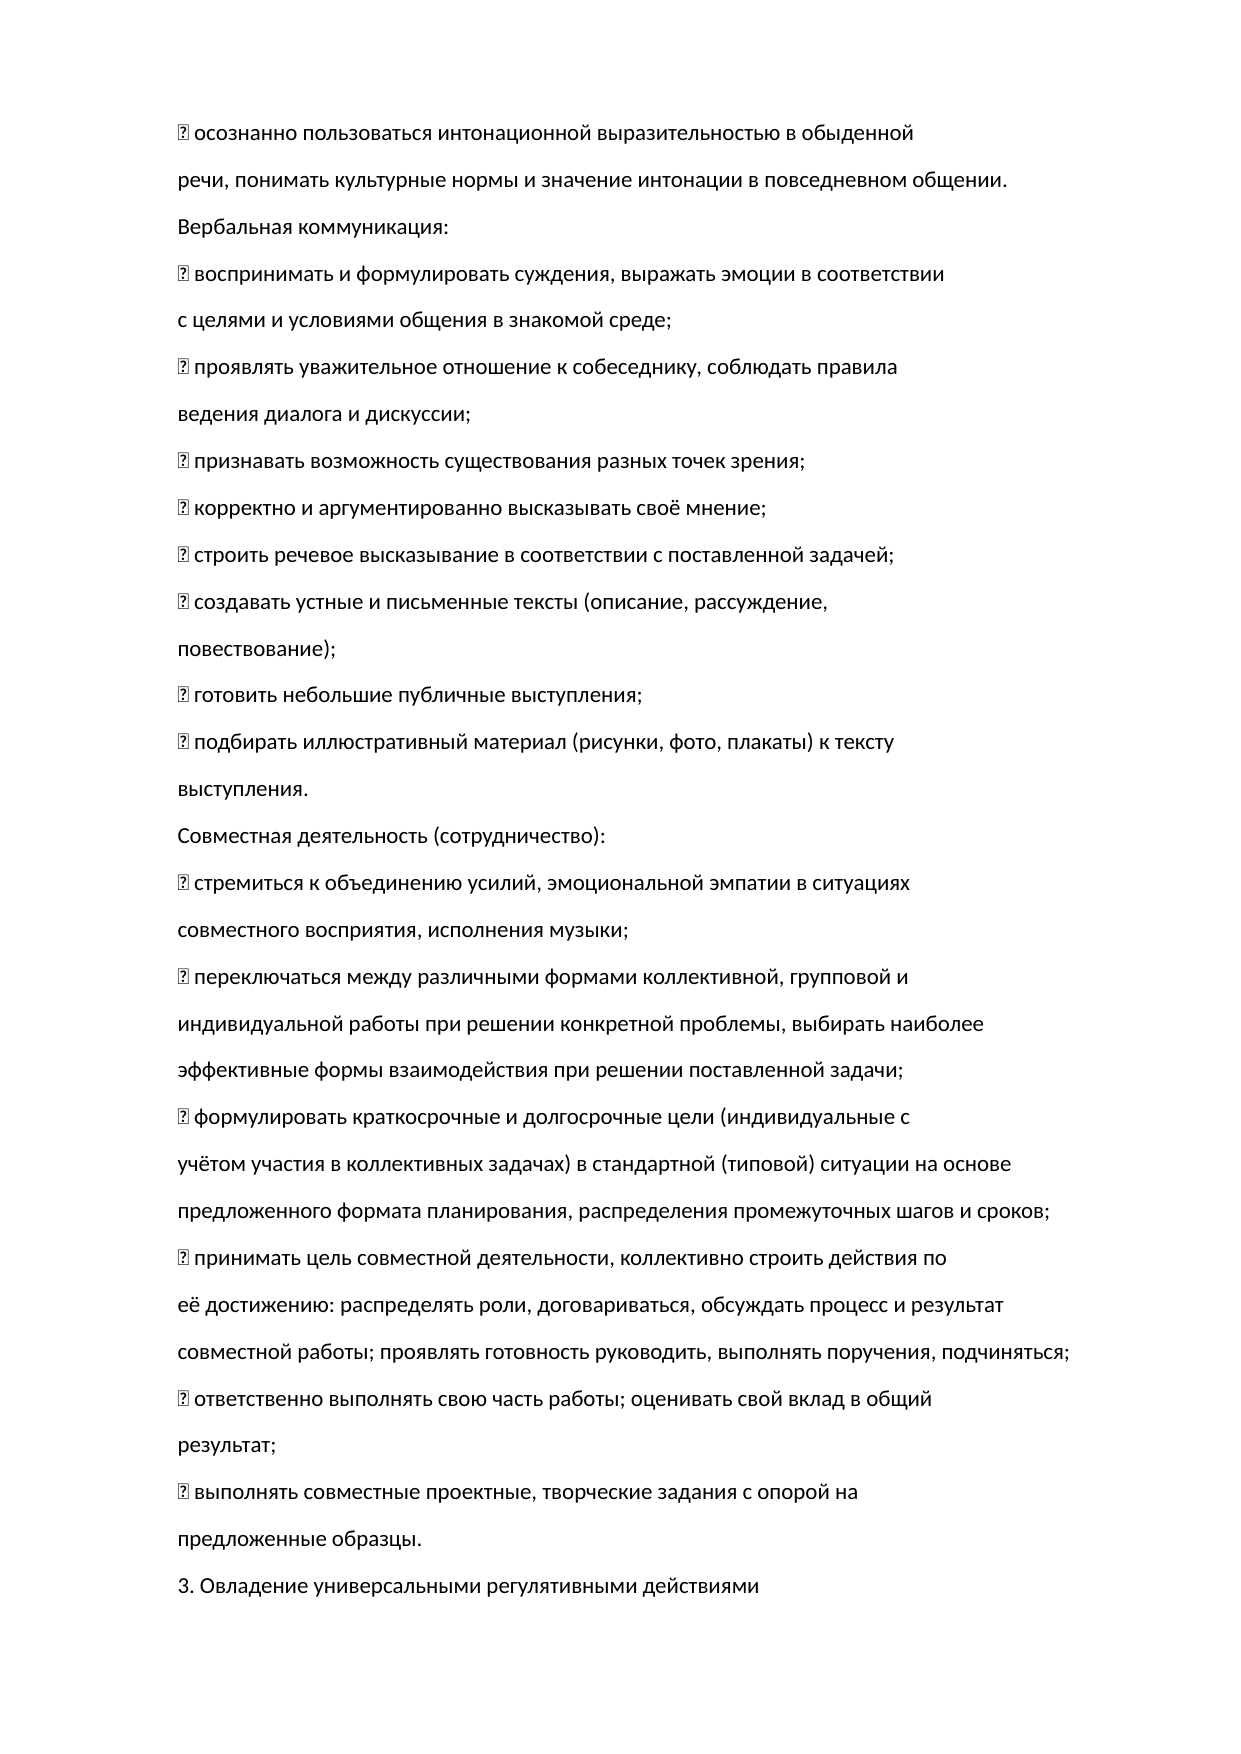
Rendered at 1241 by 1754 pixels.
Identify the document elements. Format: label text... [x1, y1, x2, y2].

text  подбирать иллюстративный материал (рисунки, фото, плакаты) к тексту [177, 727, 1152, 756]
text  переключаться между различными формами коллективной, групповой и [177, 962, 1152, 990]
text  ответственно выполнять свою часть работы; оценивать свой вклад в общий [177, 1384, 1152, 1412]
text с целями и условиями общения в знакомой среде; [177, 306, 1152, 334]
text Совместная деятельность (сотрудничество): [177, 821, 1152, 849]
text совместной работы; проявлять готовность руководить, выполнять поручения, подчиняться; [177, 1337, 1152, 1365]
text  формулировать краткосрочные и долгосрочные цели (индивидуальные с [177, 1102, 1152, 1131]
text совместного восприятия, исполнения музыки; [177, 915, 1152, 943]
text  воспринимать и формулировать суждения, выражать эмоции в соответствии [177, 259, 1152, 287]
text речи, понимать культурные нормы и значение интонации в повседневном общении. [177, 165, 1152, 193]
text учётом участия в коллективных задачах) в стандартной (типовой) ситуации на основе [177, 1149, 1152, 1177]
text  строить речевое высказывание в соответствии с поставленной задачей; [177, 540, 1152, 568]
text  принимать цель совместной деятельности, коллективно строить действия по [177, 1243, 1152, 1271]
text повествование); [177, 634, 1152, 662]
text индивидуальной работы при решении конкретной проблемы, выбирать наиболее [177, 1009, 1152, 1037]
text предложенные образцы. [177, 1524, 1152, 1552]
text её достижению: распределять роли, договариваться, обсуждать процесс и результат [177, 1290, 1152, 1318]
text ведения диалога и дискуссии; [177, 399, 1152, 427]
text предложенного формата планирования, распределения промежуточных шагов и сроков; [177, 1196, 1152, 1224]
text  проявлять уважительное отношение к собеседнику, соблюдать правила [177, 352, 1152, 381]
text 3. Овладение универсальными регулятивными действиями [177, 1571, 1152, 1599]
text выступления. [177, 774, 1152, 802]
text  признавать возможность существования разных точек зрения; [177, 446, 1152, 474]
text результат; [177, 1431, 1152, 1459]
text Вербальная коммуникация: [177, 212, 1152, 240]
text  корректно и аргументированно высказывать своё мнение; [177, 493, 1152, 521]
text  выполнять совместные проектные, творческие задания с опорой на [177, 1477, 1152, 1506]
text  готовить небольшие публичные выступления; [177, 681, 1152, 709]
text  создавать устные и письменные тексты (описание, рассуждение, [177, 587, 1152, 615]
text  осознанно пользоваться интонационной выразительностью в обыденной [177, 118, 1152, 146]
text  стремиться к объединению усилий, эмоциональной эмпатии в ситуациях [177, 868, 1152, 896]
text эффективные формы взаимодействия при решении поставленной задачи; [177, 1056, 1152, 1084]
